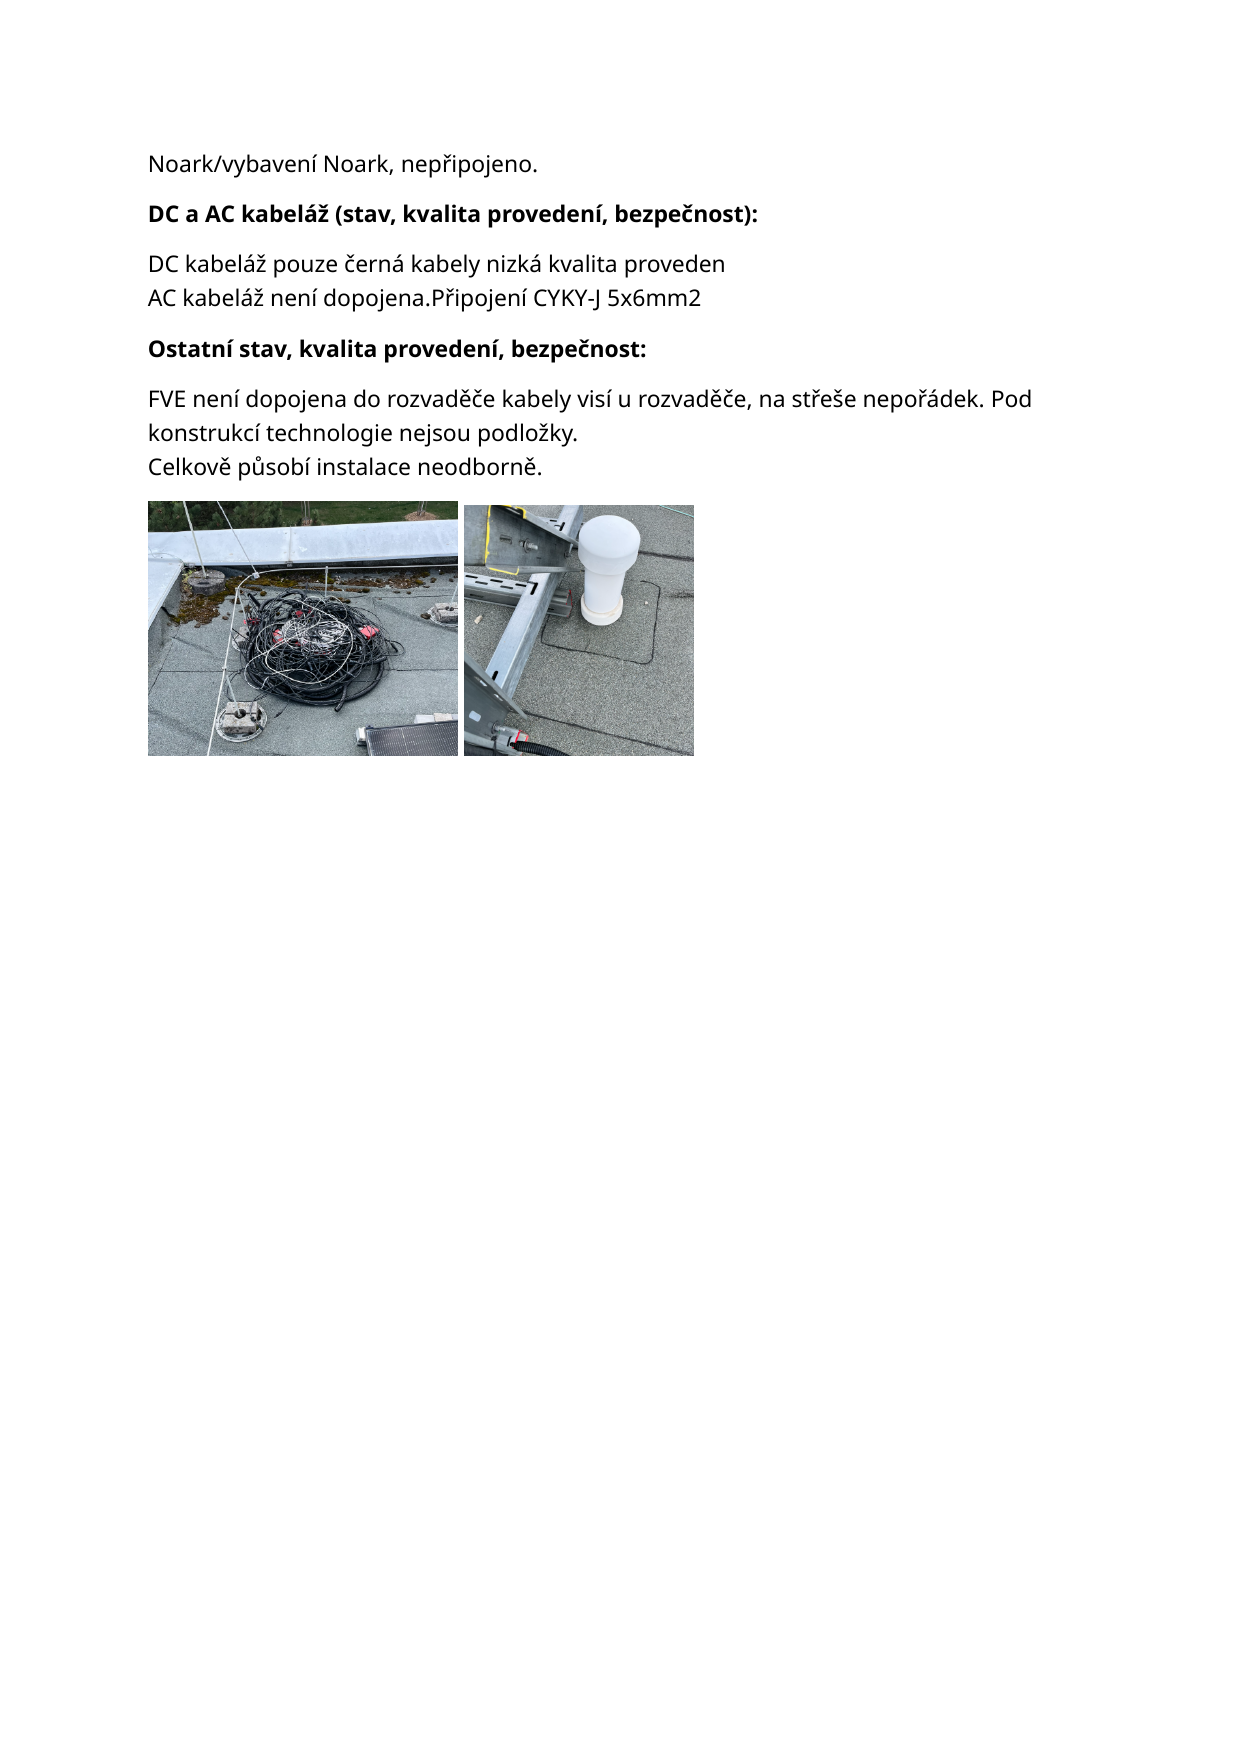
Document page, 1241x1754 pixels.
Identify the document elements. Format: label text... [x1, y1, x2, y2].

text Noark/vybavení Noark, nepřipojeno. [148, 148, 1093, 179]
text Ostatní stav, kvalita provedení, bezpečnost: [148, 333, 1093, 364]
text DC kabeláž pouze černá kabely nizká kvalita proveden AC kabeláž není dopojena.Připojení CYKY-J 5x6mm2 [148, 248, 1093, 313]
picture [463, 505, 694, 756]
text FVE není dopojena do rozvaděče kabely visí u rozvaděče, na střeše nepořádek. Pod konstrukcí technologie nejsou podložky. Celkově působí instalace neodborně. [148, 383, 1093, 482]
picture [147, 501, 458, 756]
text DC a AC kabeláž (stav, kvalita provedení, bezpečnost): [148, 198, 1093, 229]
